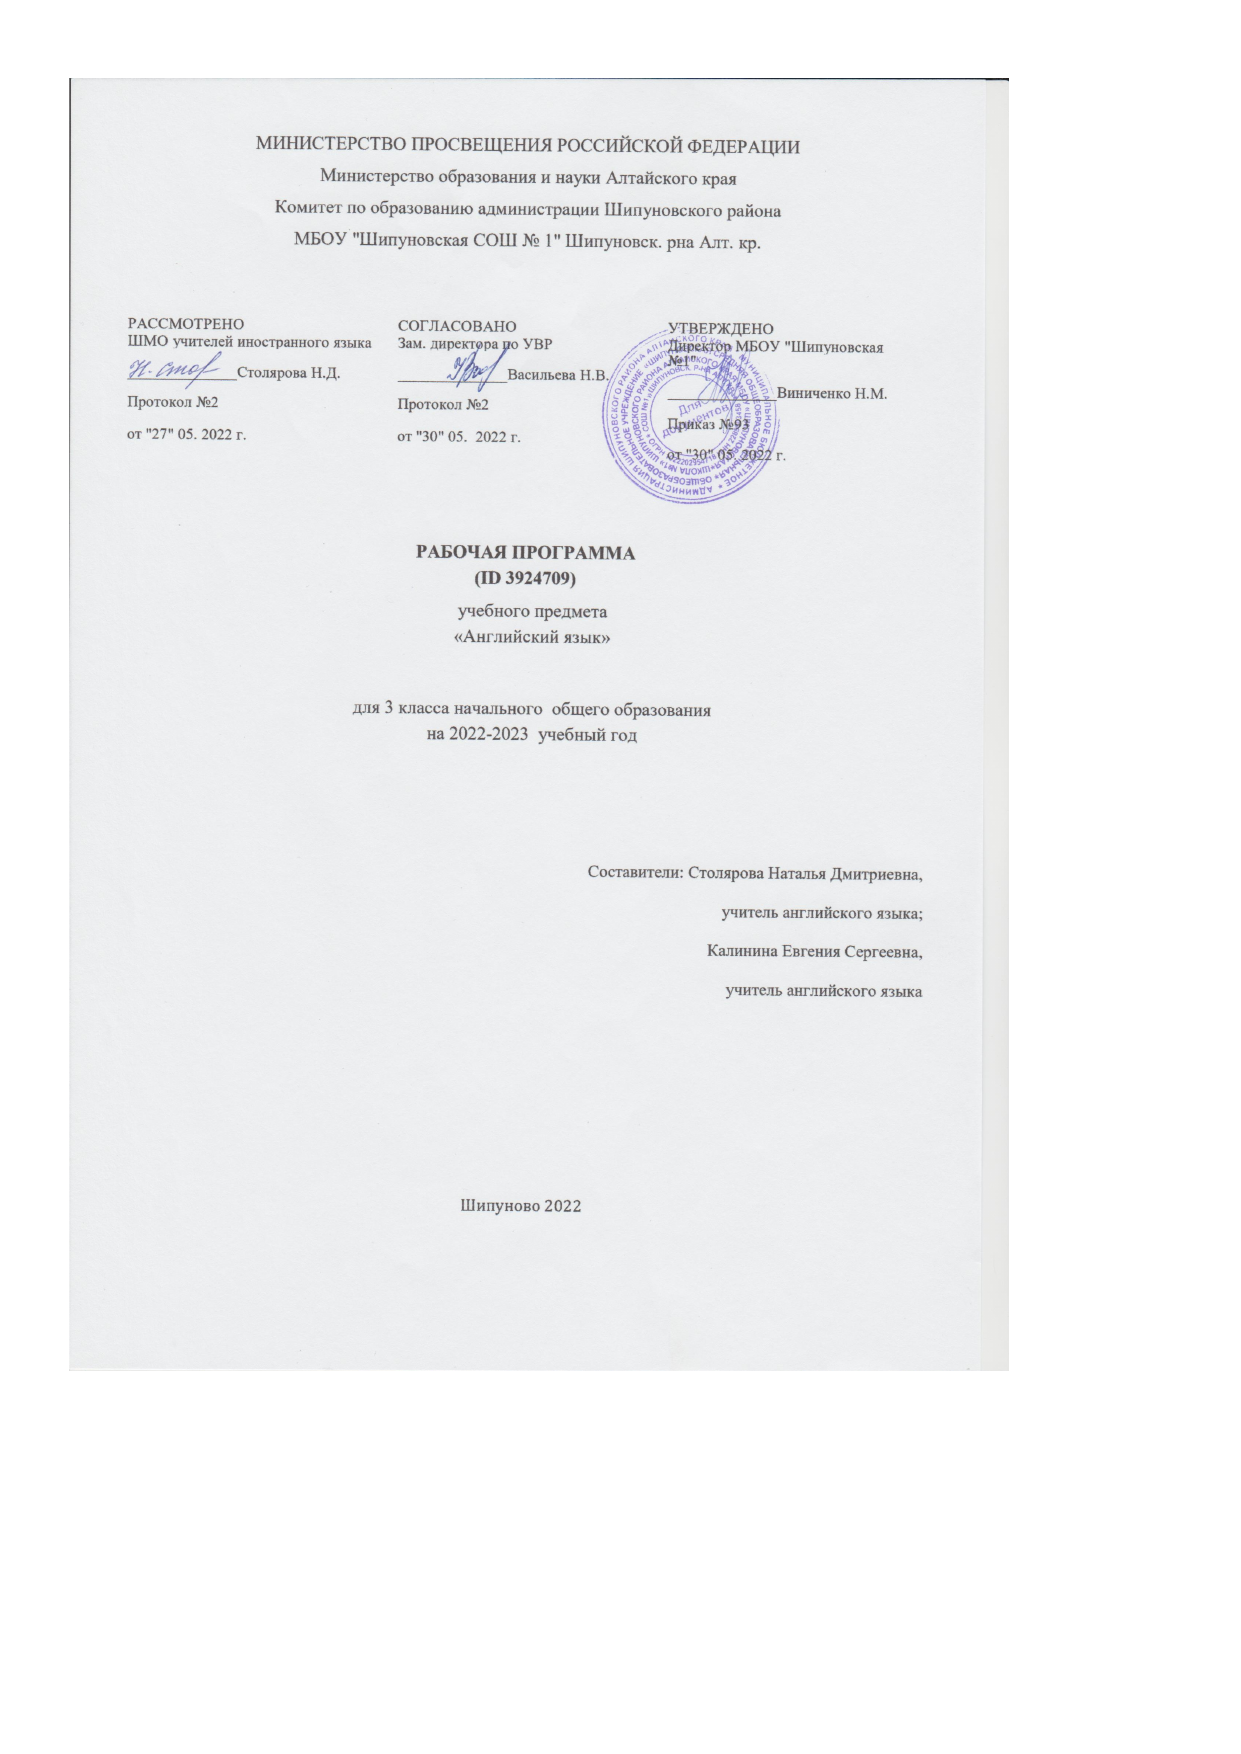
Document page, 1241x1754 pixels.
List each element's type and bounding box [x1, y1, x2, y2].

picture [69, 78, 1009, 1371]
